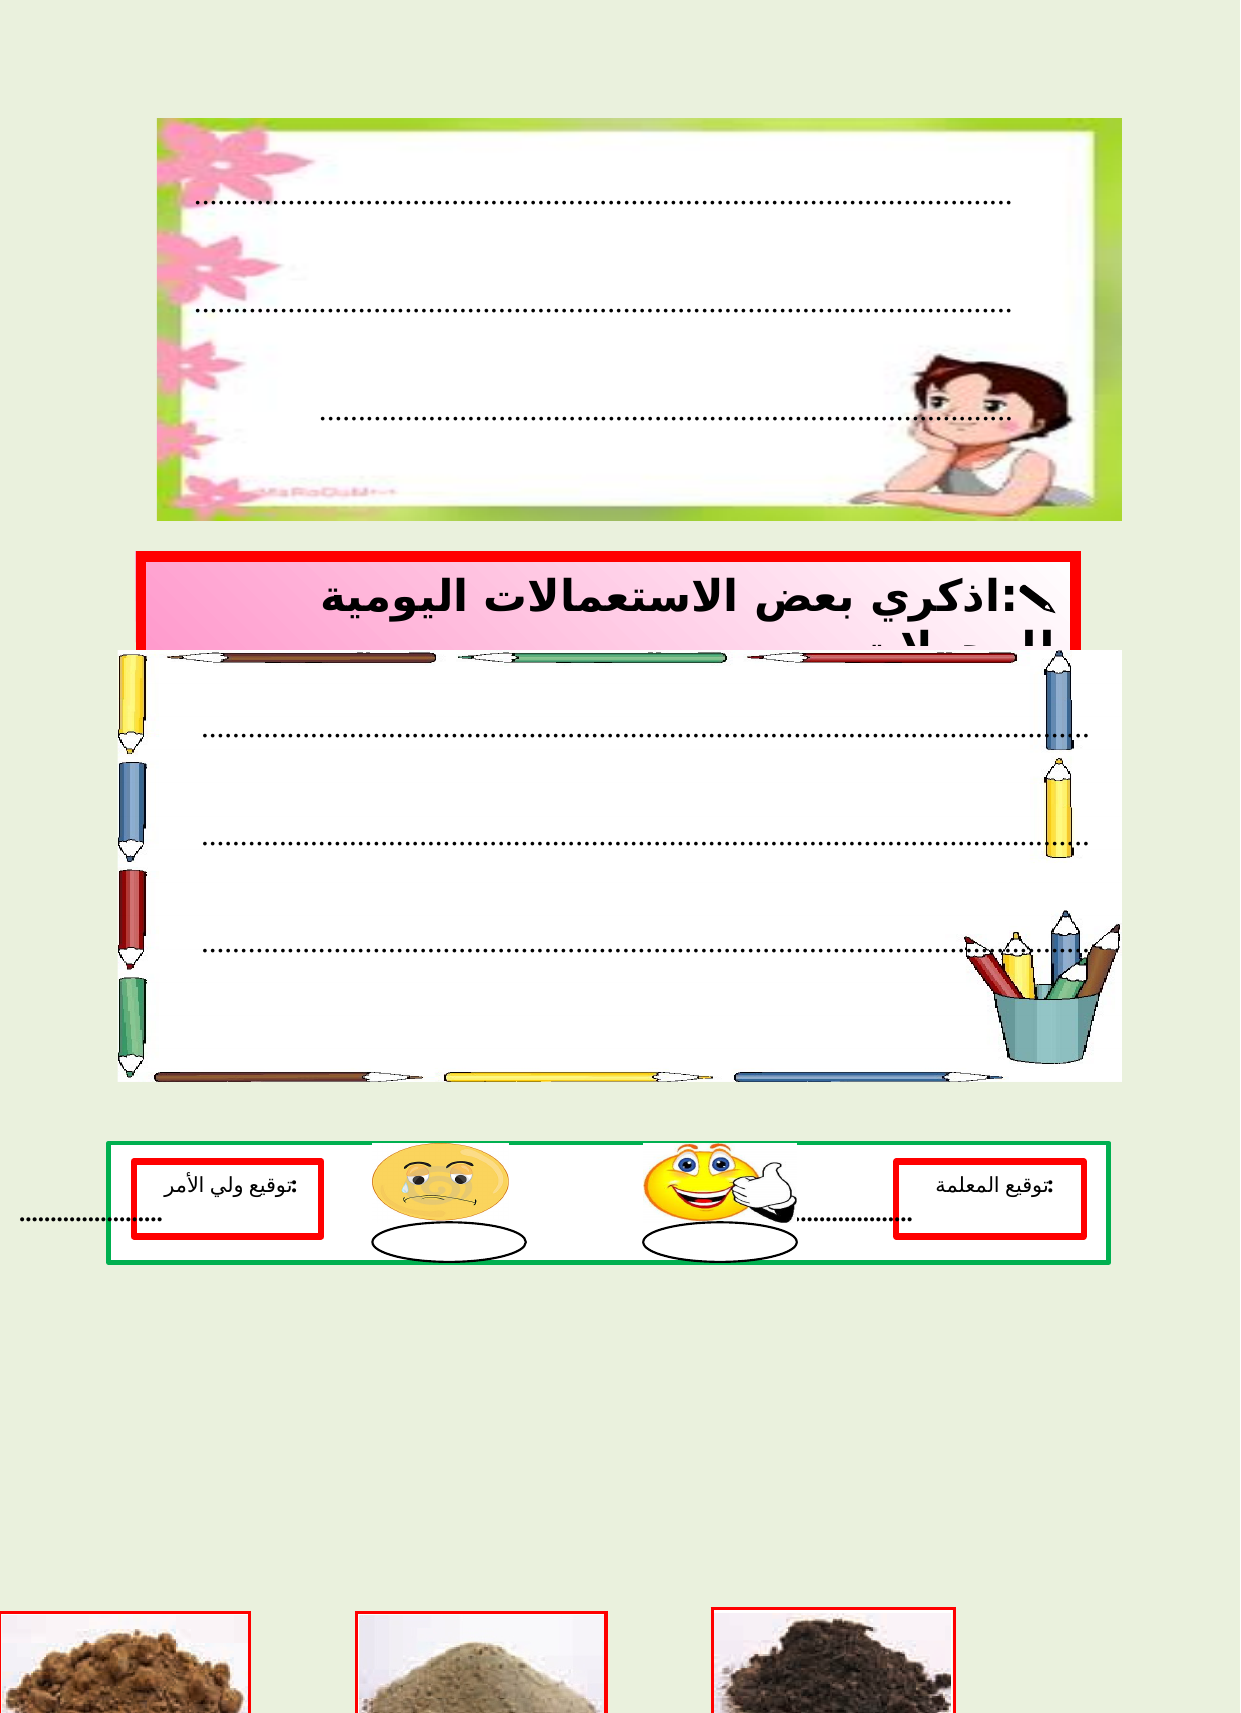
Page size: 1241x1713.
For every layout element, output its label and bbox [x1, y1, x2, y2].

picture [156, 118, 1122, 521]
picture [358, 1614, 604, 1713]
picture [117, 650, 1122, 1082]
picture [714, 1610, 953, 1713]
picture [1, 1614, 248, 1713]
